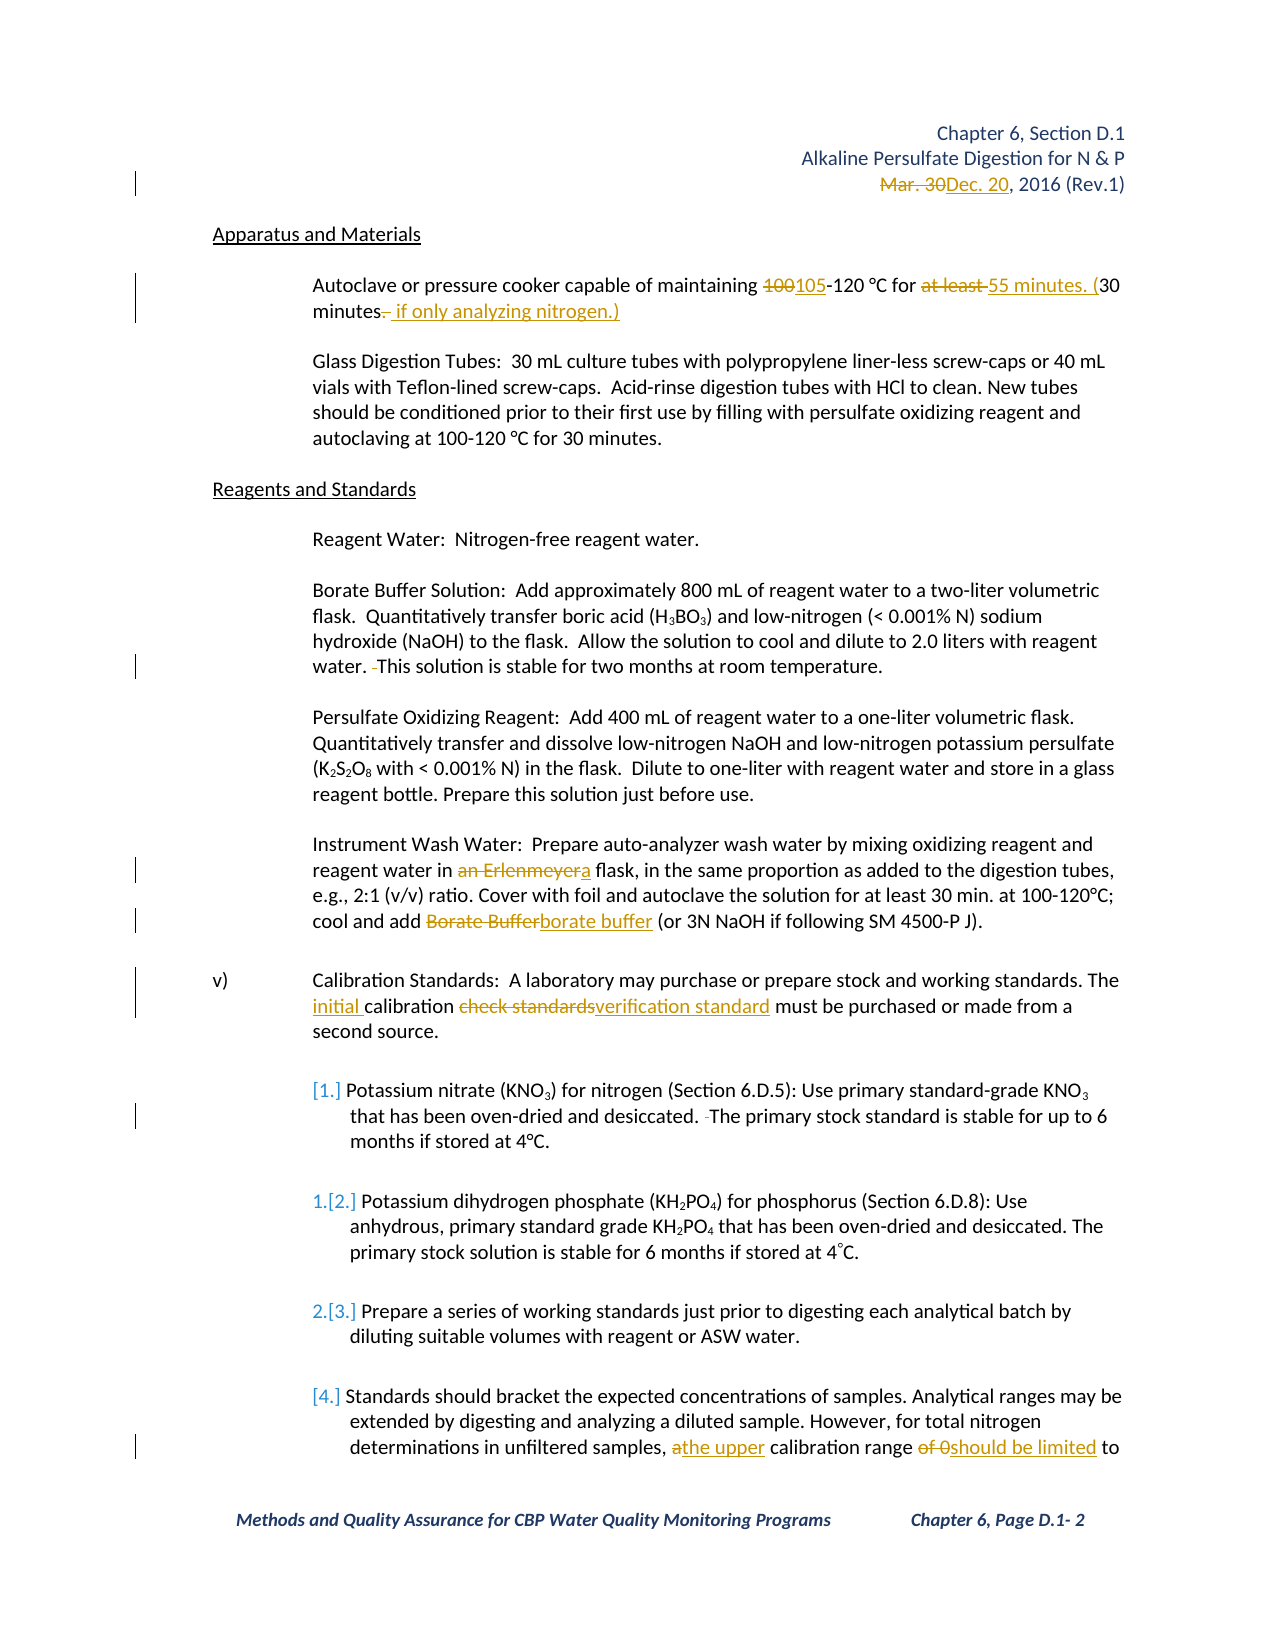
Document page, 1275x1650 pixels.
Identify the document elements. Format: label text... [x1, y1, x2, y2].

text Reagent Water: Nitrogen-free reagent water. [212, 527, 1125, 552]
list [312, 1383, 1125, 1459]
text Persulfate Oxidizing Reagent: Add 400 mL of reagent water to a one-liter volumetric flask. Quantitatively transfer and dissolve low-nitrogen NaOH and low-nitrogen potassium persulfate (K2S2O8 with < 0.001% N) in the flask. Dilute to one-liter with reagent water and store in a glass reagent bottle. Prepare this solution just before use. [212, 704, 1125, 806]
text v) Calibration Standards: A laboratory may purchase or prepare stock and working standards. The calibration must be purchased or made from a second source. [212, 967, 1125, 1078]
text Autoclave or pressure cooker capable of maintaining -120 °C for 30 minutes [212, 272, 1125, 323]
text Glass Digestion Tubes: 30 mL culture tubes with polypropylene liner-less screw-caps or 40 mL vials with Teflon-lined screw-caps. Acid-rinse digestion tubes with HCl to clean. New tubes should be conditioned prior to their first use by filling with persulfate oxidizing reagent and autoclaving at 100-120 °C for 30 minutes. [212, 349, 1125, 450]
text Borate Buffer Solution: Add approximately 800 mL of reagent water to a two-liter volumetric flask. Quantitatively transfer boric acid (H3BO3) and low-nitrogen (< 0.001% N) sodium hydroxide (NaOH) to the flask. Allow the solution to cool and dilute to 2.0 liters with reagent water. This solution is stable for two months at room temperature. [212, 577, 1125, 679]
list Potassium nitrate (KNO3) for nitrogen (Section 6.D.5): Use primary standard-grade KNO3 that has been oven-dried and desiccated. The primary stock standard is stable for up to 6 months if stored at 4°C. [312, 1078, 1125, 1188]
list Prepare a series of working standards just prior to digesting each analytical batch by diluting suitable volumes with reagent or ASW water. [312, 1298, 1125, 1383]
text Instrument Wash Water: Prepare auto-analyzer wash water by mixing oxidizing reagent and reagent water in flask, in the same proportion as added to the digestion tubes, e.g., 2:1 (v/v) ratio. Cover with foil and autoclave the solution for at least 30 min. at 100-120°C; cool and add (or 3N NaOH if following SM 4500-P J). [212, 832, 1125, 967]
text Reagents and Standards [150, 476, 1125, 501]
list Potassium dihydrogen phosphate (KH2PO4) for phosphorus (Section 6.D.8): Use anhydrous, primary standard grade KH2PO4 that has been oven-dried and desiccated. The primary stock solution is stable for 6 months if stored at 4C. [312, 1188, 1125, 1298]
text Apparatus and Materials [150, 222, 1125, 247]
